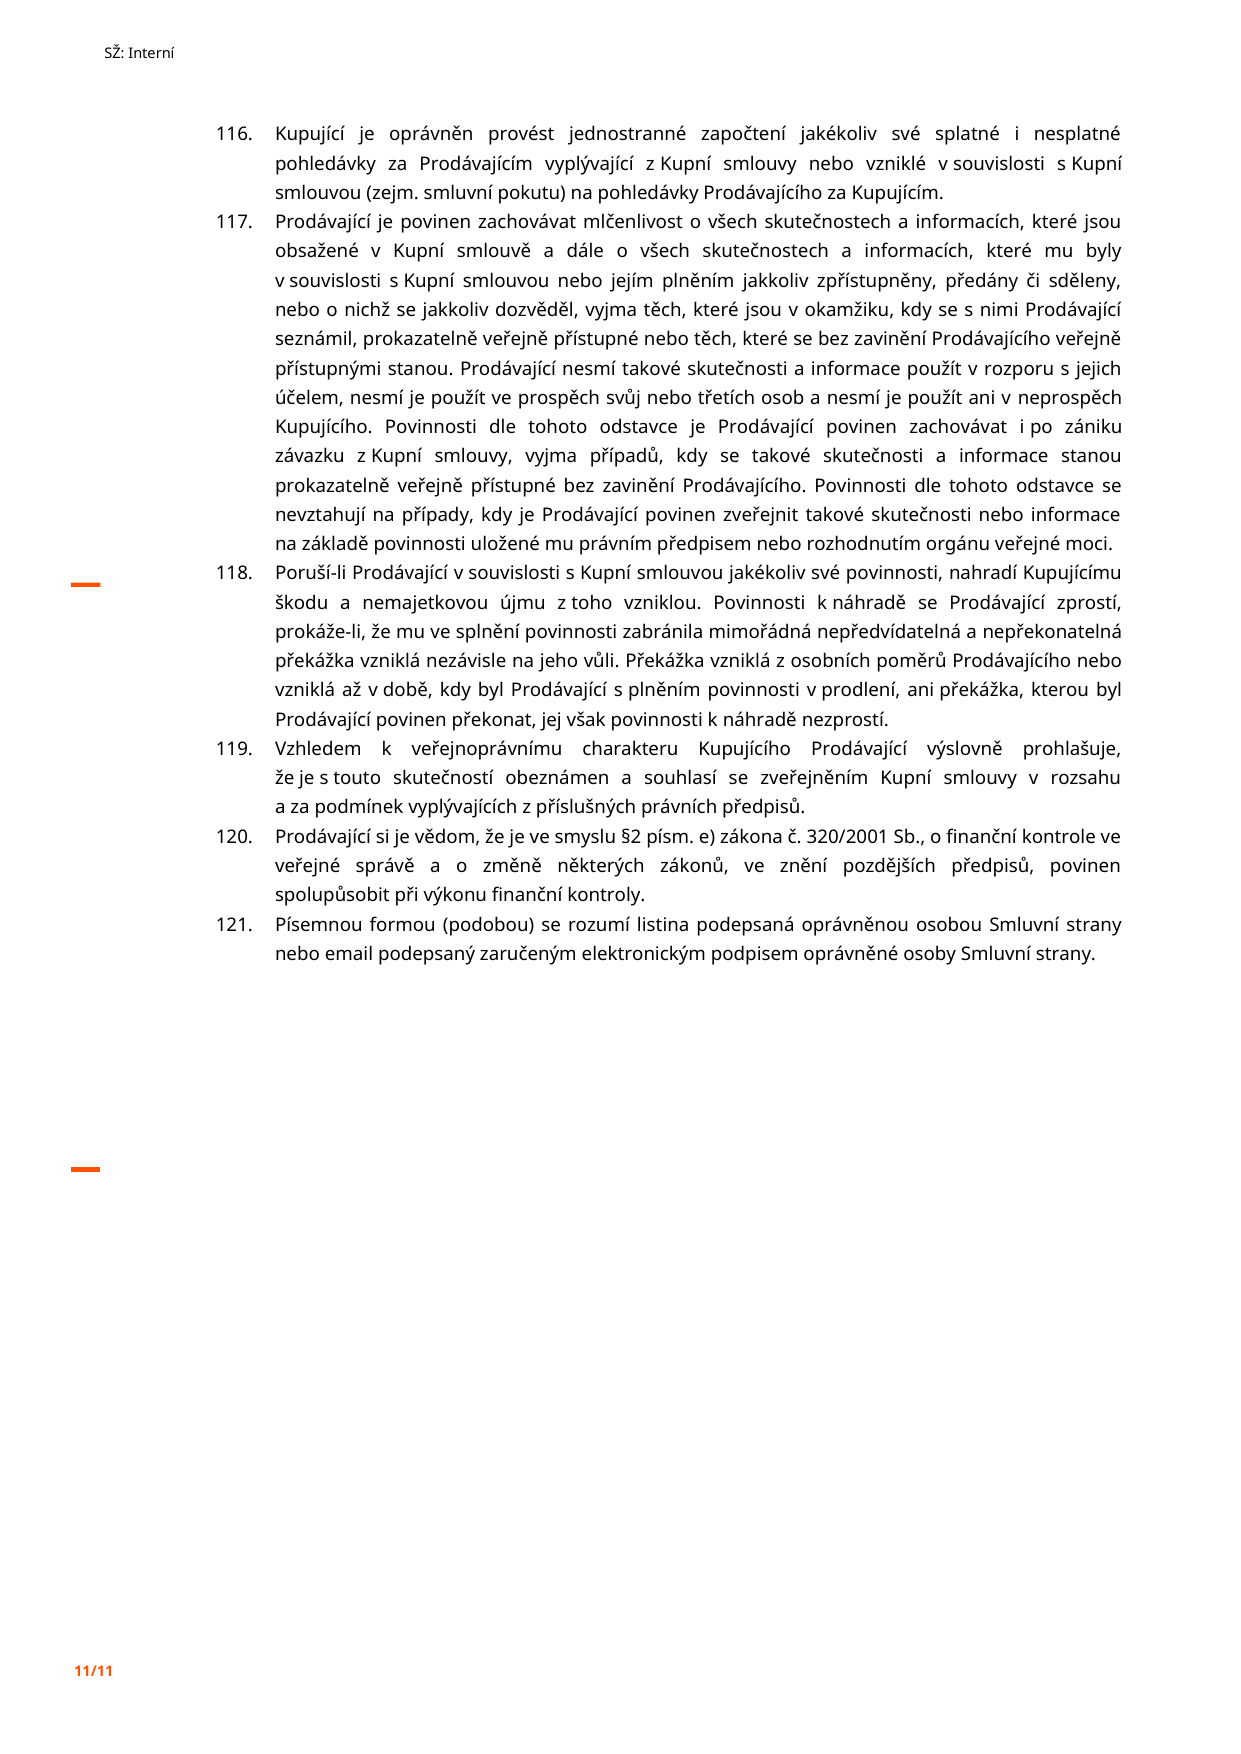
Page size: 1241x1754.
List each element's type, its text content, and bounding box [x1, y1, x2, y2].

list Písemnou formou (podobou) se rozumí listina podepsaná oprávněnou osobou Smluvní strany nebo email podepsaný zaručeným elektronickým podpisem oprávněné osoby Smluvní strany. [216, 911, 1122, 966]
list Vzhledem k veřejnoprávnímu charakteru Kupujícího Prodávající výslovně prohlašuje, že je s touto skutečností obeznámen a souhlasí se zveřejněním Kupní smlouvy v rozsahu a za podmínek vyplývajících z příslušných právních předpisů. [216, 735, 1122, 819]
list Kupující je oprávněn provést jednostranné započtení jakékoliv své splatné i nesplatné pohledávky za Prodávajícím vyplývající z Kupní smlouvy nebo vzniklé v souvislosti s Kupní smlouvou (zejm. smluvní pokutu) na pohledávky Prodávajícího za Kupujícím. [216, 121, 1122, 205]
list Prodávající si je vědom, že je ve smyslu §2 písm. e) zákona č. 320/2001 Sb., o finanční kontrole ve veřejné správě a o změně některých zákonů, ve znění pozdějších předpisů, povinen spolupůsobit při výkonu finanční kontroly. [216, 823, 1122, 907]
list Prodávající je povinen zachovávat mlčenlivost o všech skutečnostech a informacích, které jsou obsažené v Kupní smlouvě a dále o všech skutečnostech a informacích, které mu byly v souvislosti s Kupní smlouvou nebo jejím plněním jakkoliv zpřístupněny, předány či sděleny, nebo o nichž se jakkoliv dozvěděl, vyjma těch, které jsou v okamžiku, kdy se s nimi Prodávající seznámil, prokazatelně veřejně přístupné nebo těch, které se bez zavinění Prodávajícího veřejně přístupnými stanou. Prodávající nesmí takové skutečnosti a informace použít v rozporu s jejich účelem, nesmí je použít ve prospěch svůj nebo třetích osob a nesmí je použít ani v neprospěch Kupujícího. Povinnosti dle tohoto odstavce je Prodávající povinen zachovávat i po zániku závazku z Kupní smlouvy, vyjma případů, kdy se takové skutečnosti a informace stanou prokazatelně veřejně přístupné bez zavinění Prodávajícího. Povinnosti dle tohoto odstavce se nevztahují na případy, kdy je Prodávající povinen zveřejnit takové skutečnosti nebo informace na základě povinnosti uložené mu právním předpisem nebo rozhodnutím orgánu veřejné moci. [216, 208, 1122, 556]
list Poruší-li Prodávající v souvislosti s Kupní smlouvou jakékoliv své povinnosti, nahradí Kupujícímu škodu a nemajetkovou újmu z toho vzniklou. Povinnosti k náhradě se Prodávající zprostí, prokáže-li, že mu ve splnění povinnosti zabránila mimořádná nepředvídatelná a nepřekonatelná překážka vzniklá nezávisle na jeho vůli. Překážka vzniklá z osobních poměrů Prodávajícího nebo vzniklá až v době, kdy byl Prodávající s plněním povinnosti v prodlení, ani překážka, kterou byl Prodávající povinen překonat, jej však povinnosti k náhradě nezprostí. [216, 560, 1122, 732]
